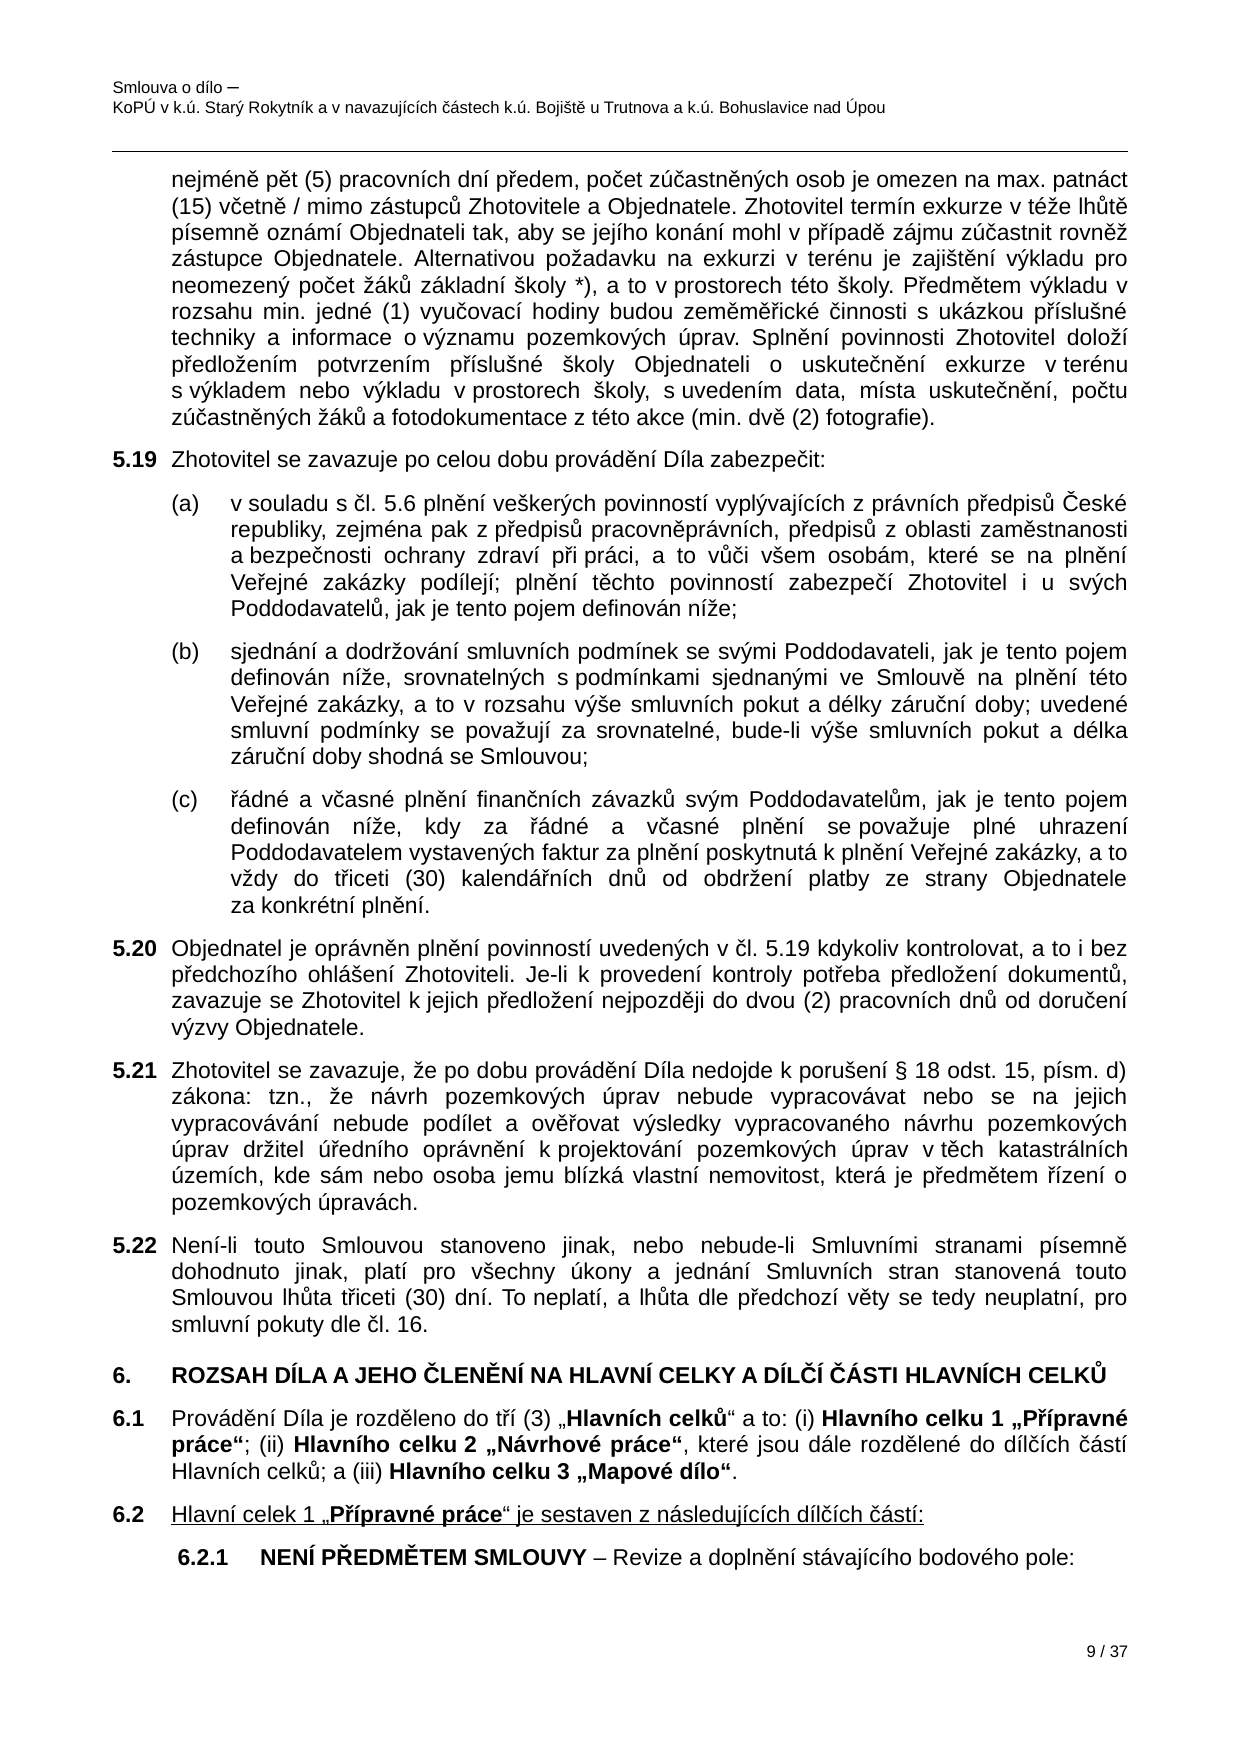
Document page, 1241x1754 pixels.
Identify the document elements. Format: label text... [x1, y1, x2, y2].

text Rozsah díla a jeho členění na hlavní celky a dílčí části Hlavních celků [112, 1362, 1128, 1388]
list řádné a včasné plnění finančních závazků svým Poddodavatelům, jak je tento pojem definován níže, kdy za řádné a včasné plnění se považuje plné uhrazení Poddodavatelem vystavených faktur za plnění poskytnutá k plnění Veřejné zakázky, a to vždy do třiceti (30) kalendářních dnů od obdržení platby ze strany Objednatele za konkrétní plnění. [171, 786, 1128, 918]
list v souladu s čl. 5.6 plnění veškerých povinností vyplývajících z právních předpisů České republiky, zejména pak z předpisů pracovněprávních, předpisů z oblasti zaměstnanosti a bezpečnosti ochrany zdraví při práci, a to vůči všem osobám, které se na plnění Veřejné zakázky podílejí; plnění těchto povinností zabezpečí Zhotovitel i u svých Poddodavatelů, jak je tento pojem definován níže; [171, 489, 1128, 621]
text Není-li touto Smlouvou stanoveno jinak, nebo nebude-li Smluvními stranami písemně dohodnuto jinak, platí pro všechny úkony a jednání Smluvních stran stanovená touto Smlouvou lhůta třiceti (30) dní. To neplatí, a lhůta dle předchozí věty se tedy neuplatní, pro smluvní pokuty dle čl. 16. [112, 1232, 1128, 1337]
list sjednání a dodržování smluvních podmínek se svými Poddodavateli, jak je tento pojem definován níže, srovnatelných s podmínkami sjednanými ve Smlouvě na plnění této Veřejné zakázky, a to v rozsahu výše smluvních pokut a délky záruční doby; uvedené smluvní podmínky se považují za srovnatelné, bude-li výše smluvních pokut a délka záruční doby shodná se Smlouvou; [171, 638, 1128, 770]
text Hlavní celek 1 „Přípravné práce“ je sestaven z následujících dílčích částí: [112, 1501, 1128, 1527]
text Zhotovitel se zavazuje, že po dobu provádění Díla nedojde k porušení § 18 odst. 15, písm. d) zákona: tzn., že návrh pozemkových úprav nebude vypracovávat nebo se na jejich vypracovávání nebude podílet a ověřovat výsledky vypracovaného návrhu pozemkových úprav držitel úředního oprávnění k projektování pozemkových úprav v těch katastrálních územích, kde sám nebo osoba jemu blízká vlastní nemovitost, která je předmětem řízení o pozemkových úpravách. [112, 1057, 1128, 1215]
text Provádění Díla je rozděleno do tří (3) „Hlavních celků“ a to: (i) Hlavního celku 1 „Přípravné práce“; (ii) Hlavního celku 2 „Návrhové práce“, které jsou dále rozdělené do dílčích částí Hlavních celků; a (iii) Hlavního celku 3 „Mapové dílo“. [112, 1405, 1128, 1484]
text Objednatel je oprávněn plnění povinností uvedených v čl. 5.19 kdykoliv kontrolovat, a to i bez předchozího ohlášení Zhotoviteli. Je-li k provedení kontroly potřeba předložení dokumentů, zavazuje se Zhotovitel k jejich předložení nejpozději do dvou (2) pracovních dnů od doručení výzvy Objednatele. [112, 935, 1128, 1040]
text NENÍ PŘEDMĚTEM SMLOUVY – Revize a doplnění stávajícího bodového pole: [177, 1544, 1128, 1570]
text Zhotovitel se zavazuje po celou dobu provádění Díla zabezpečit: [112, 446, 1128, 473]
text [112, 166, 1128, 430]
